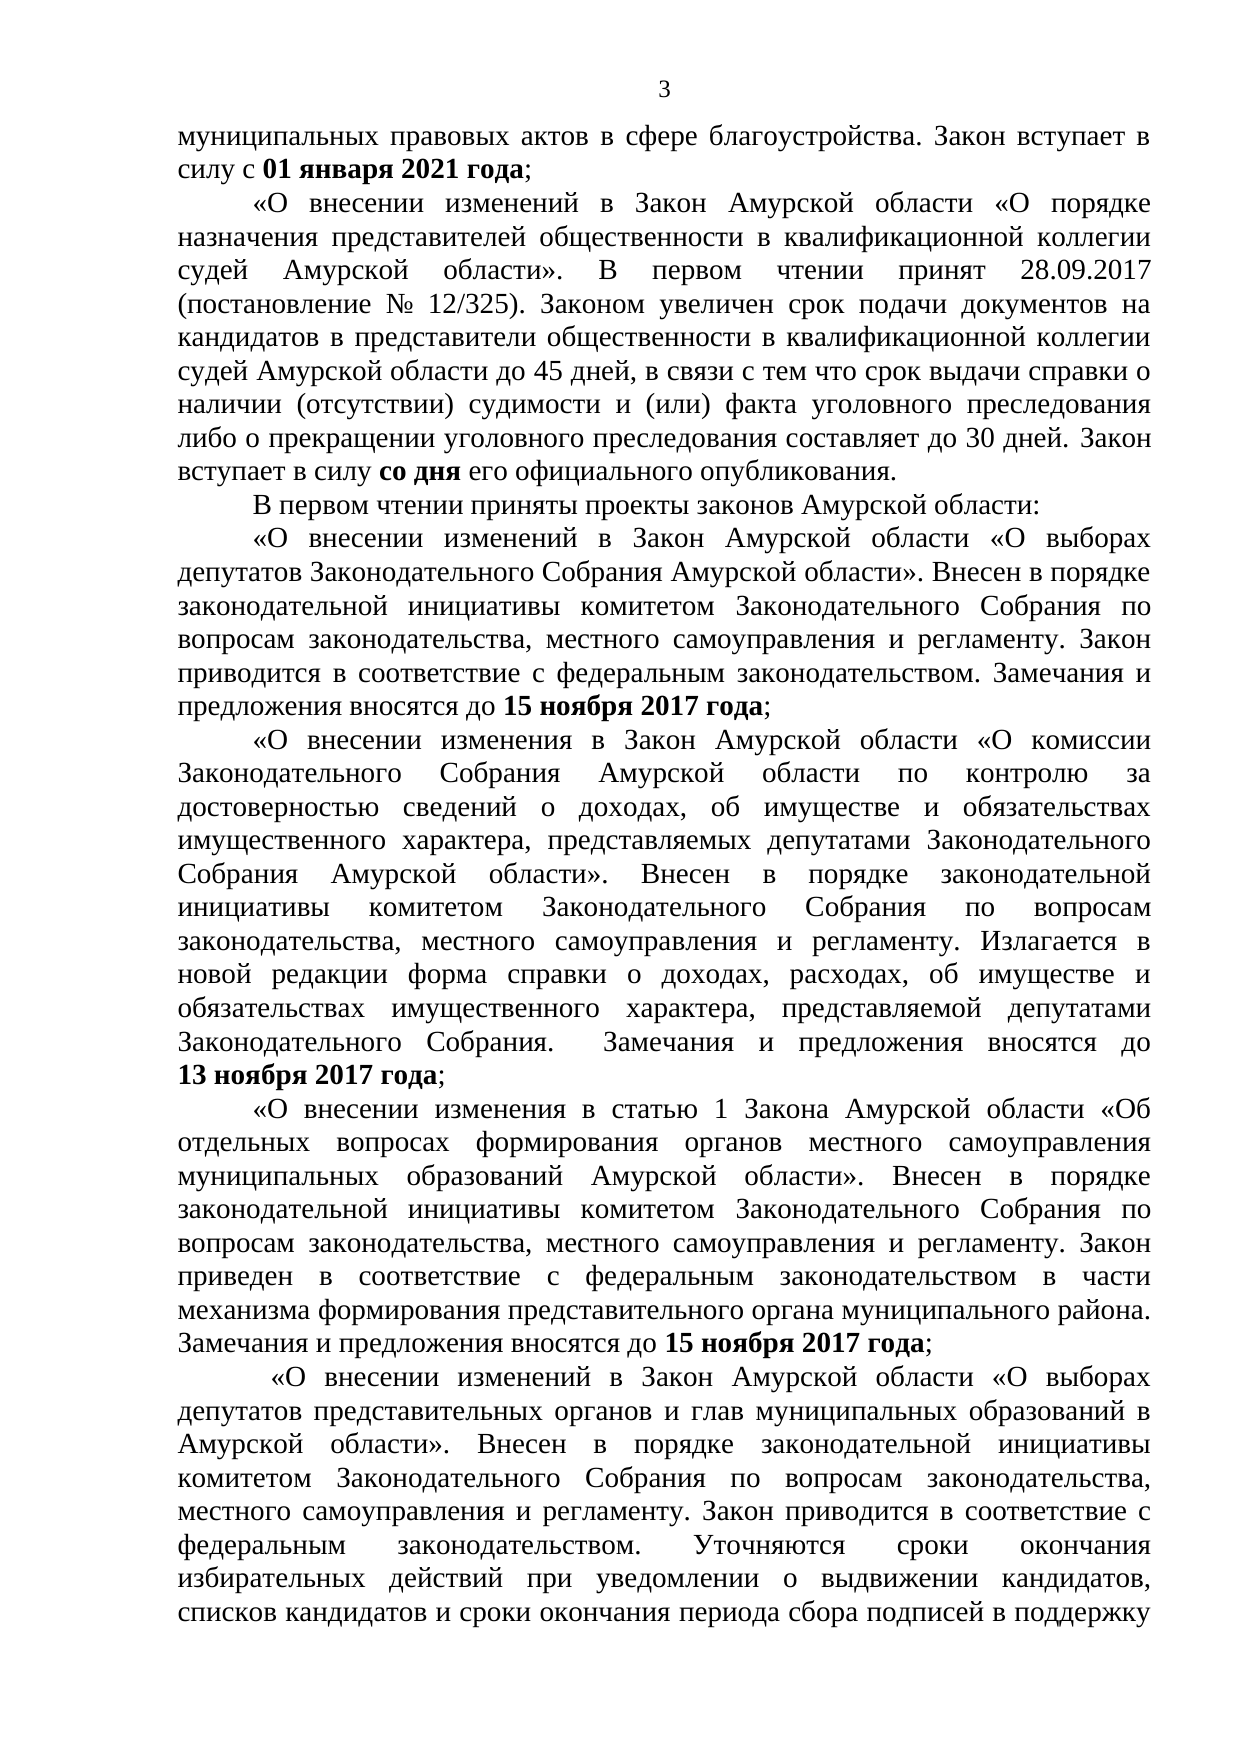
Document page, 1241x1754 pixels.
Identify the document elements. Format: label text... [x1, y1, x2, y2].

text «О внесении изменений в Закон Амурской области «О порядке назначения представителей общественности в квалификационной коллегии судей Амурской области». В первом чтении принят 28.09.2017 (постановление № 12/325). Законом увеличен срок подачи документов на кандидатов в представители общественности в квалификационной коллегии судей Амурской области до 45 дней, в связи с тем что срок выдачи справки о наличии (отсутствии) судимости и (или) факта уголовного преследования либо о прекращении уголовного преследования составляет до 30 дней. Закон вступает в силу со дня его официального опубликования. [177, 185, 1152, 487]
text «О внесении изменений в Закон Амурской области «О выборах депутатов Законодательного Собрания Амурской области». Внесен в порядке законодательной инициативы комитетом Законодательного Собрания по вопросам законодательства, местного самоуправления и регламенту. Закон приводится в соответствие с федеральным законодательством. Замечания и предложения вносятся до 15 ноября 2017 года; [177, 521, 1152, 722]
text «О внесении изменения в статью 1 Закона Амурской области «Об отдельных вопросах формирования органов местного самоуправления муниципальных образований Амурской области». Внесен в порядке законодательной инициативы комитетом Законодательного Собрания по вопросам законодательства, местного самоуправления и регламенту. Закон приведен в соответствие с федеральным законодательством в части механизма формирования представительного органа муниципального района. Замечания и предложения вносятся до 15 ноября 2017 года; [177, 1091, 1152, 1359]
text В первом чтении приняты проекты законов Амурской области: [177, 487, 1152, 521]
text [177, 118, 1152, 185]
text «О внесении изменения в Закон Амурской области «О комиссии Законодательного Собрания Амурской области по контролю за достоверностью сведений о доходах, об имуществе и обязательствах имущественного характера, представляемых депутатами Законодательного Собрания Амурской области». Внесен в порядке законодательной инициативы комитетом Законодательного Собрания по вопросам законодательства, местного самоуправления и регламенту. Излагается в новой редакции форма справки о доходах, расходах, об имуществе и обязательствах имущественного характера, представляемой депутатами Законодательного Собрания. Замечания и предложения вносятся до 13 ноября 2017 года; [177, 722, 1152, 1091]
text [177, 1359, 1152, 1627]
